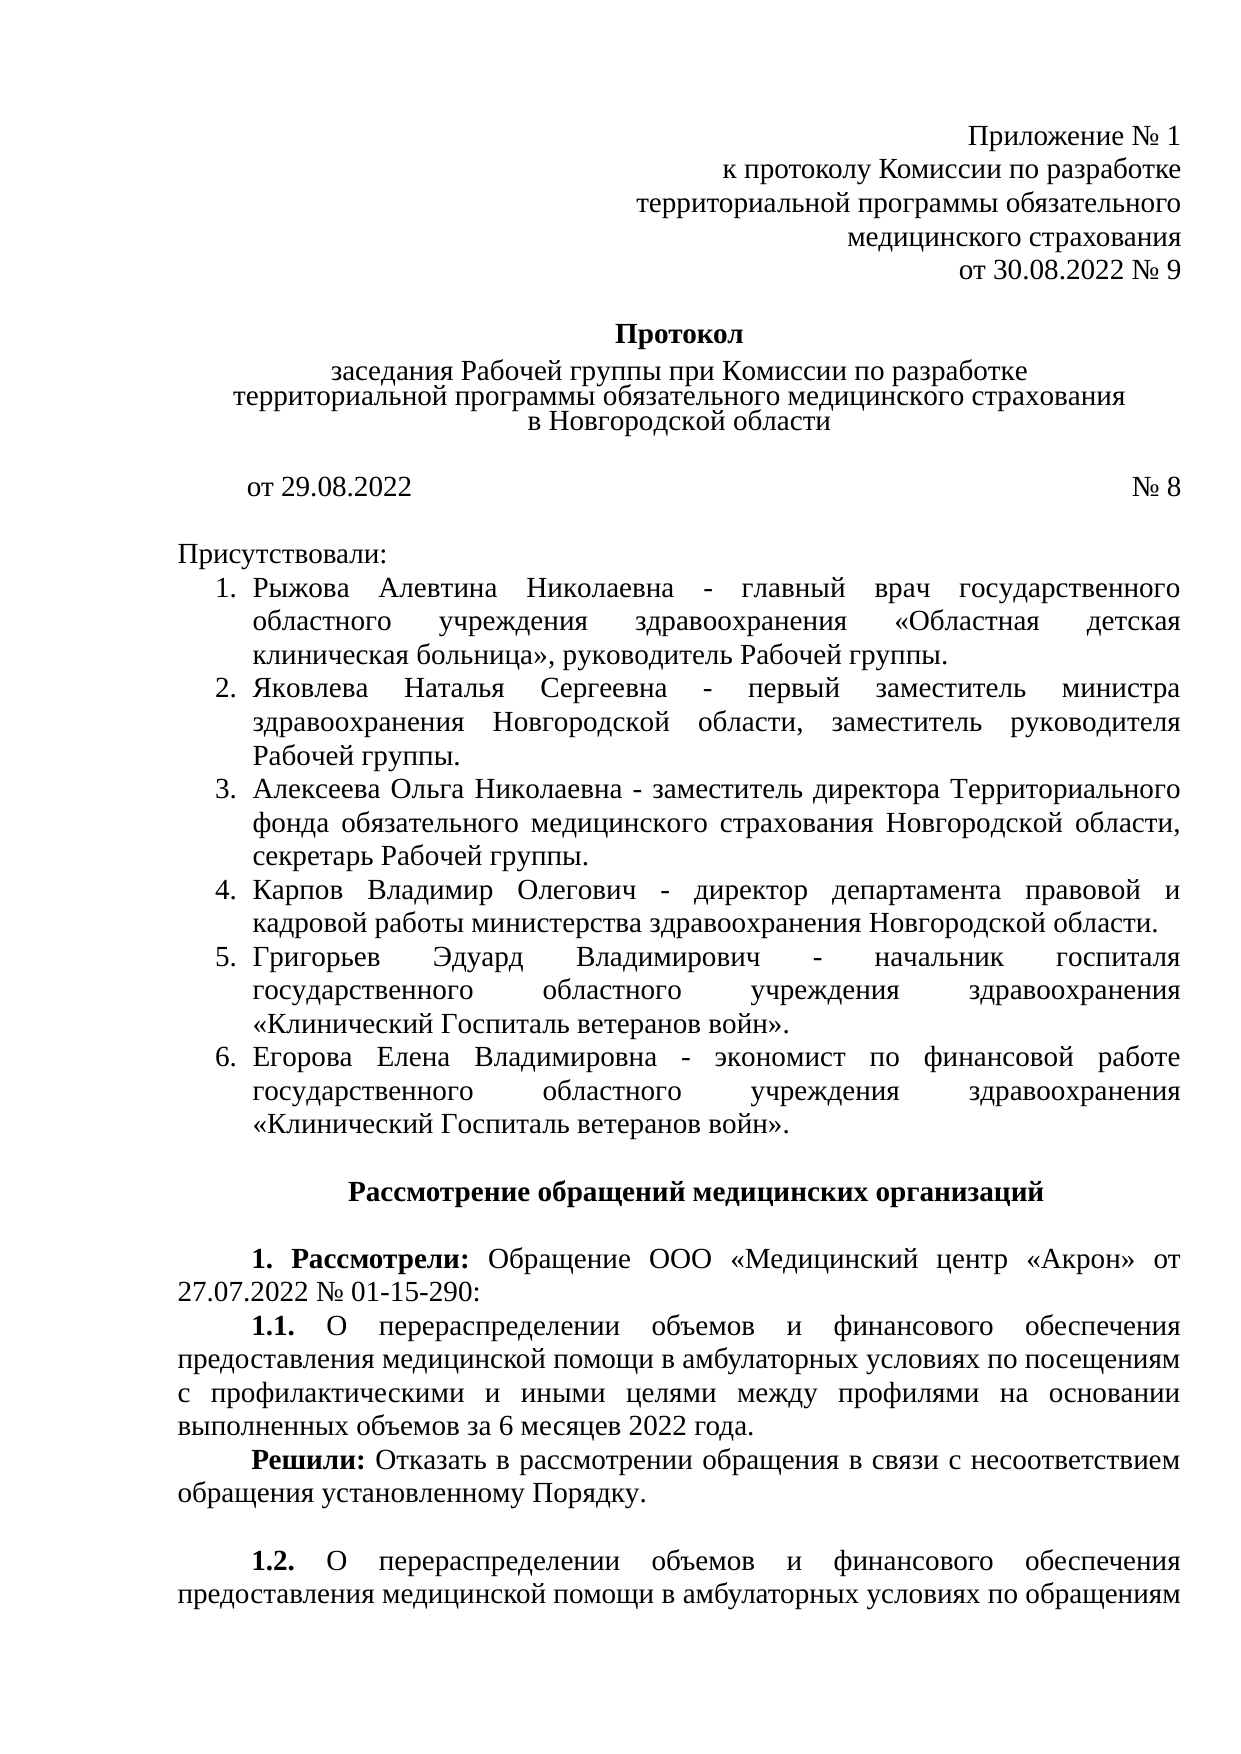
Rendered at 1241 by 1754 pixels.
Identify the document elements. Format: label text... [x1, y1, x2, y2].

list Григорьев Эдуард Владимирович - начальник госпиталя государственного областного учреждения здравоохранения «Клинический Госпиталь ветеранов войн». [215, 939, 1181, 1039]
list Рыжова Алевтина Николаевна - главный врач государственного областного учреждения здравоохранения «Областная детская клиническая больница», руководитель Рабочей группы. [215, 570, 1181, 671]
text Присутствовали: [177, 536, 1181, 570]
list Егорова Елена Владимировна - экономист по финансовой работе государственного областного учреждения здравоохранения «Клинический Госпиталь ветеранов войн». [215, 1039, 1181, 1140]
text к протоколу Комиссии по разработке [177, 152, 1181, 185]
text 1. Рассмотрели: Обращение ООО «Медицинский центр «Акрон» от 27.07.2022 № 01-15-290: [177, 1241, 1181, 1308]
list Яковлева Наталья Сергеевна - первый заместитель министра здравоохранения Новгородской области, заместитель руководителя Рабочей группы. [215, 671, 1181, 771]
text медицинского страхования [177, 219, 1181, 252]
text территориальной программы обязательного [177, 185, 1181, 219]
text Рассмотрение обращений медицинских организаций [215, 1174, 1181, 1207]
list Карпов Владимир Олегович - директор департамента правовой и кадровой работы министерства здравоохранения Новгородской области. [215, 872, 1181, 939]
text Протокол [177, 323, 1181, 348]
text 1.1. О перераспределении объемов и финансового обеспечения предоставления медицинской помощи в амбулаторных условиях по посещениям с профилактическими и иными целями между профилями на основании выполненных объемов за 6 месяцев 2022 года. [177, 1308, 1181, 1442]
text от 30.08.2022 № 9 [177, 252, 1181, 286]
text заседания Рабочей группы при Комиссии по разработке [177, 361, 1181, 386]
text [177, 1543, 1181, 1610]
text от 29.08.2022 № 8 [177, 469, 1181, 503]
text территориальной программы обязательного медицинского страхования [177, 386, 1181, 411]
text в Новгородской области [177, 411, 1181, 436]
text Приложение № 1 [177, 118, 1181, 152]
list Алексеева Ольга Николаевна - заместитель директора Территориального фонда обязательного медицинского страхования Новгородской области, секретарь Рабочей группы. [215, 771, 1181, 872]
text Решили: Отказать в рассмотрении обращения в связи с несоответствием обращения установленному Порядку. [177, 1442, 1181, 1509]
